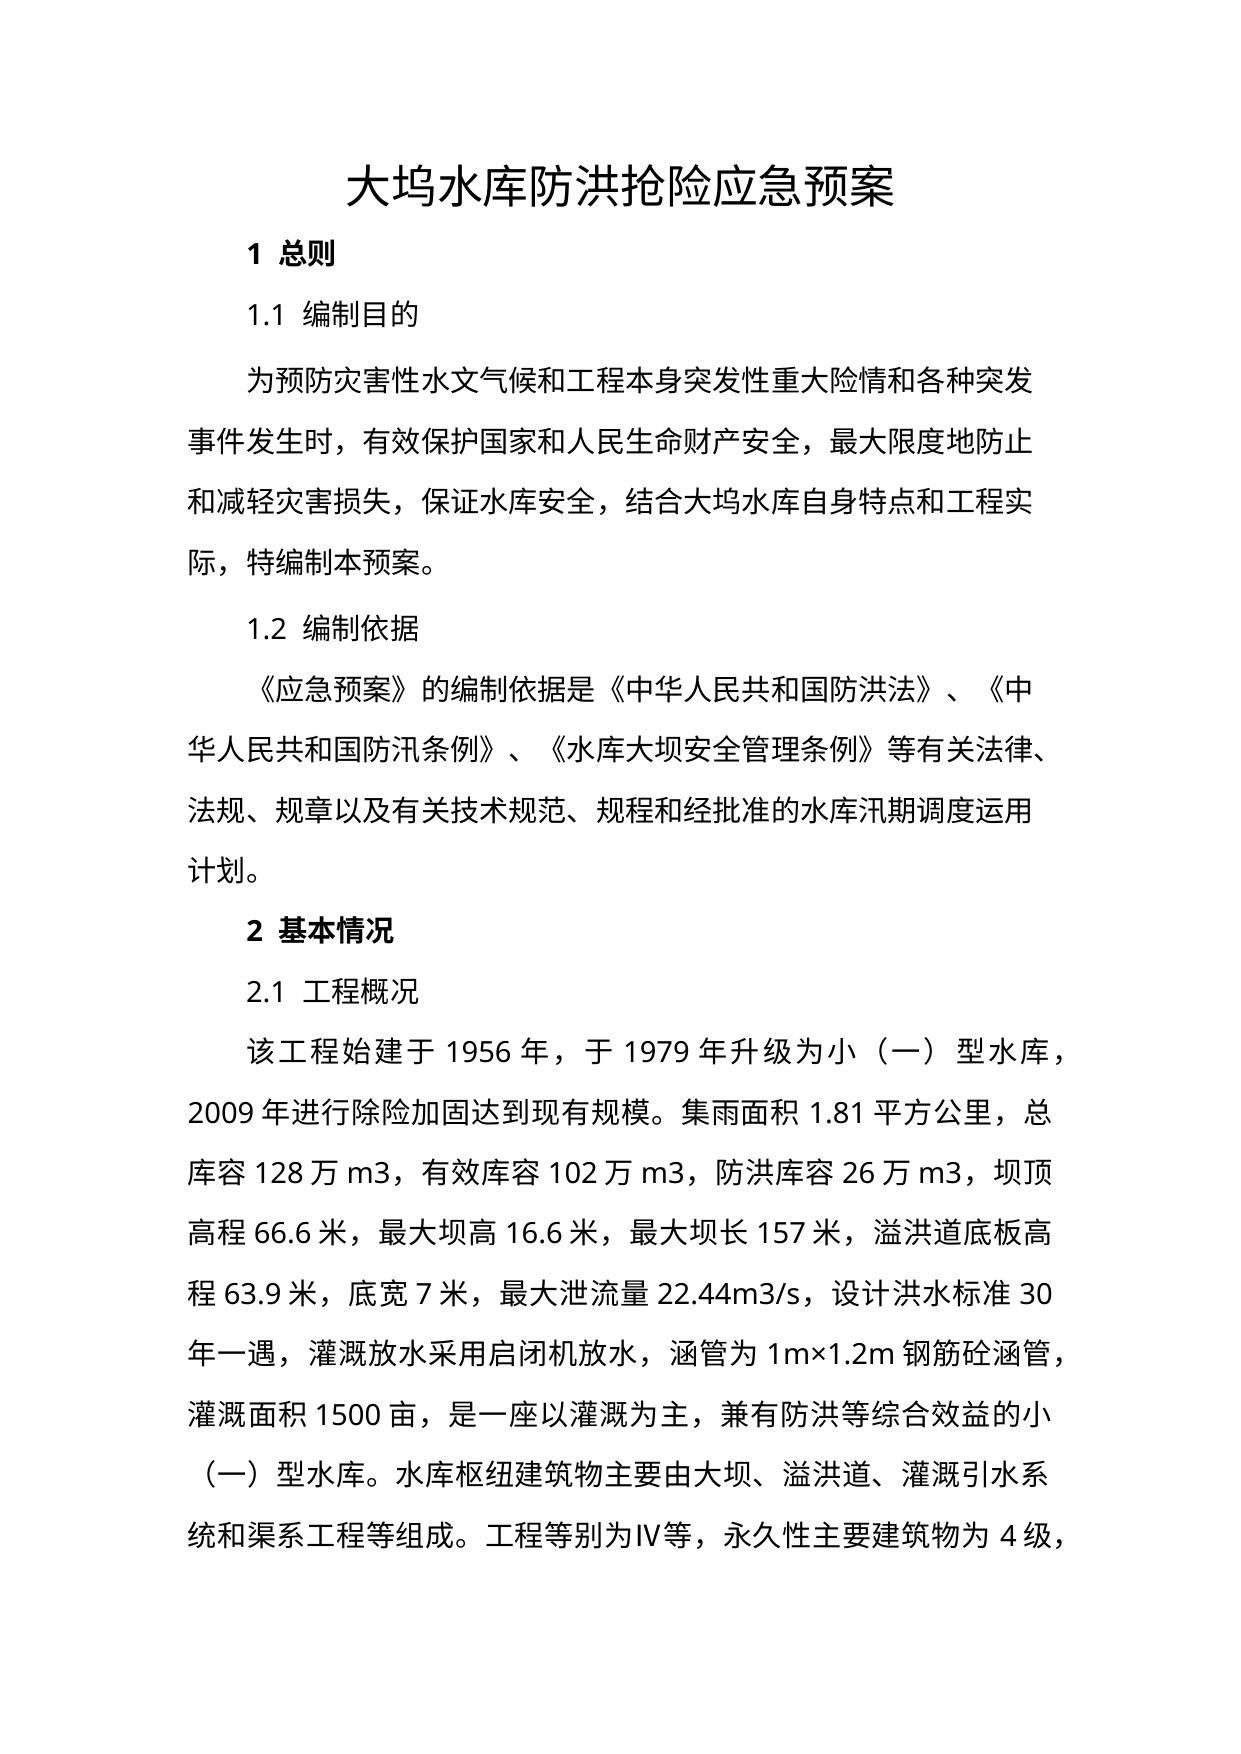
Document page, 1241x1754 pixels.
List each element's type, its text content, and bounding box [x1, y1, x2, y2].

text 2 基本情况 [187, 893, 1053, 954]
text 《应急预案》的编制依据是《中华人民共和国防洪法》、《中华人民共和国防汛条例》、《水库大坝安全管理条例》等有关法律、法规、规章以及有关技术规范、规程和经批准的水库汛期调度运用计划。 [187, 652, 1053, 893]
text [187, 1014, 1053, 1558]
text 1.2 编制依据 [187, 591, 1053, 652]
text 大坞水库防洪抢险应急预案 [187, 150, 1053, 216]
text 1 总则 [187, 216, 1053, 277]
text 为预防灾害性水文气候和工程本身突发性重大险情和各种突发事件发生时，有效保护国家和人民生命财产安全，最大限度地防止和减轻灾害损失，保证水库安全，结合大坞水库自身特点和工程实际，特编制本预案。 [181, 337, 1059, 591]
text 1.1 编制目的 [187, 277, 1053, 337]
text 2.1 工程概况 [187, 954, 1053, 1014]
